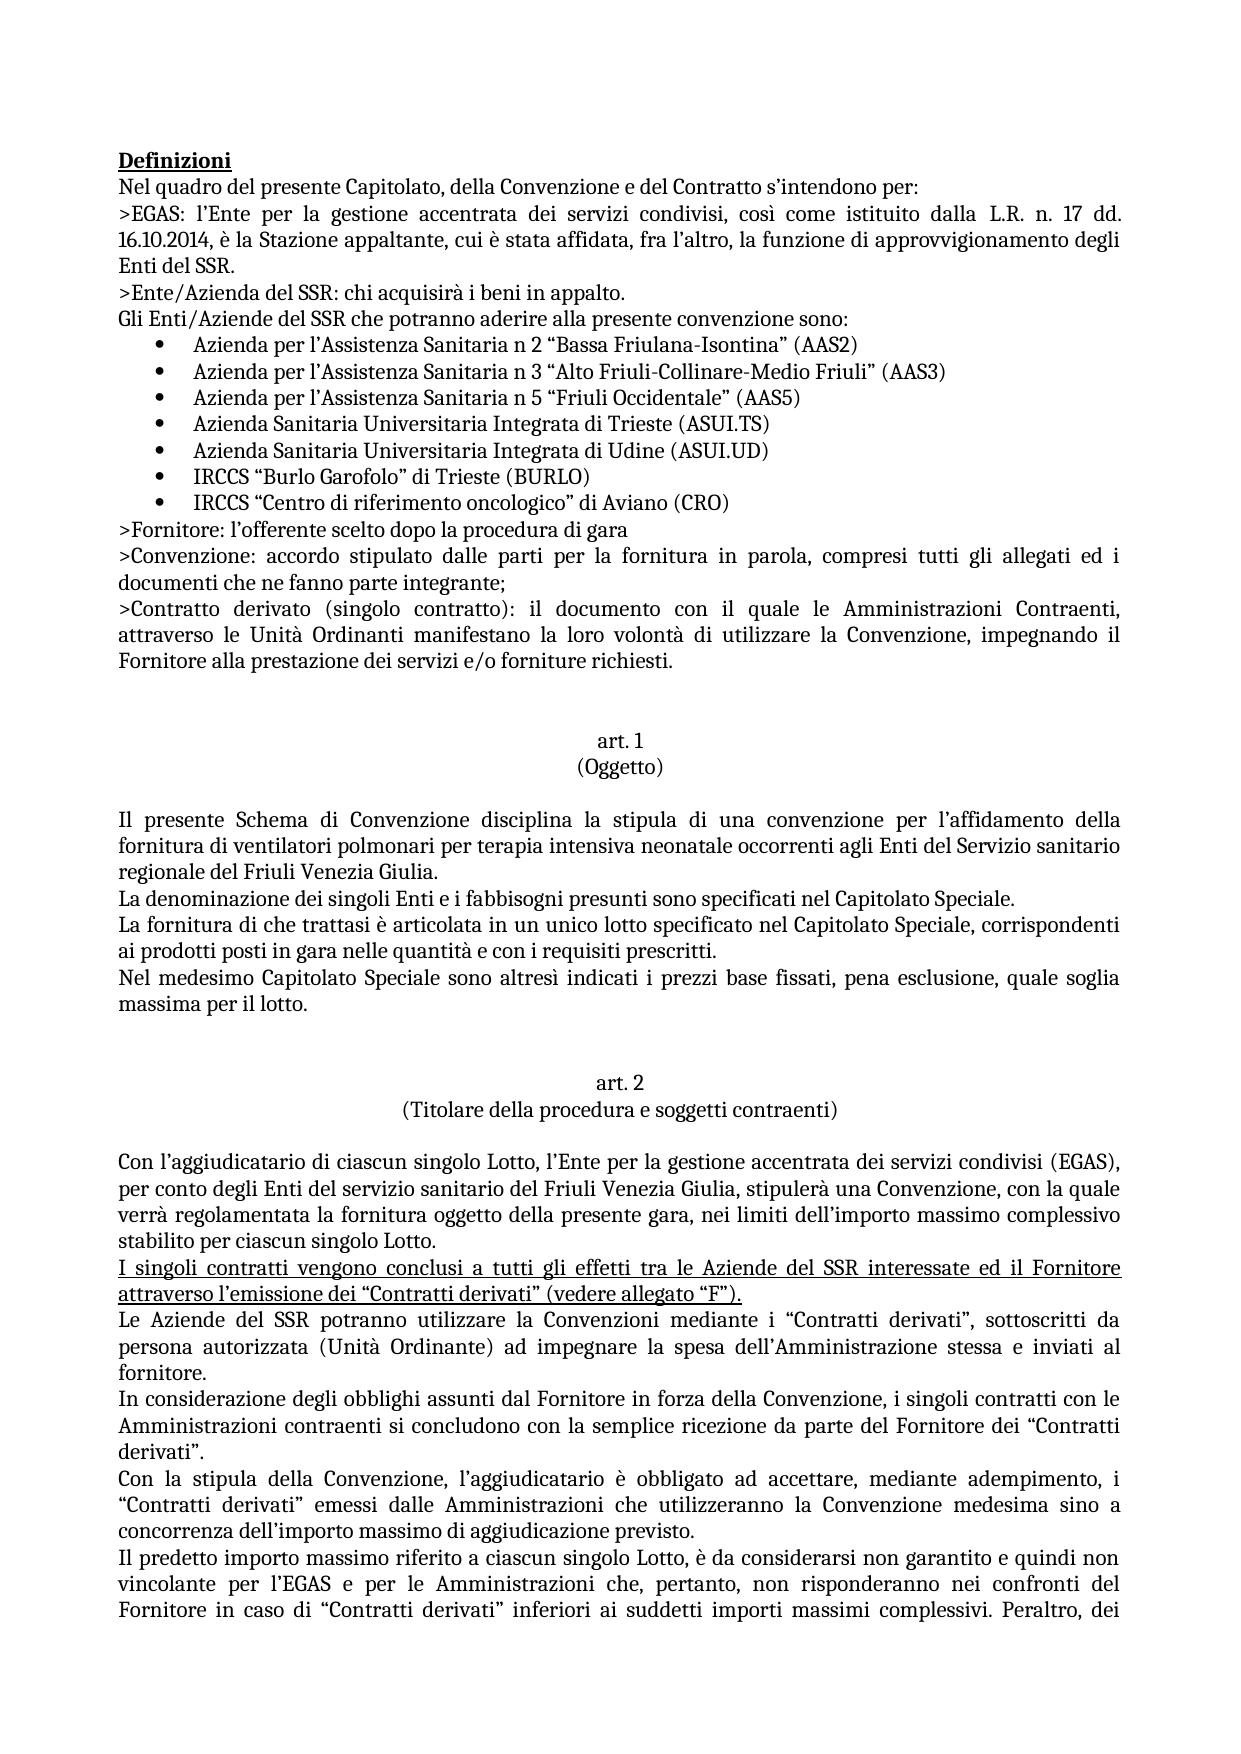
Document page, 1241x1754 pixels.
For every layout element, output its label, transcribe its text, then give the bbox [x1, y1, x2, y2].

text Nel medesimo Capitolato Speciale sono altresì indicati i prezzi base fissati, pena esclusione, quale soglia massima per il lotto. [118, 964, 1122, 1017]
text (Titolare della procedura e soggetti contraenti) [118, 1096, 1122, 1123]
text >Convenzione: accordo stipulato dalle parti per la fornitura in parola, compresi tutti gli allegati ed i documenti che ne fanno parte integrante; [118, 543, 1122, 596]
text Con la stipula della Convenzione, l’aggiudicatario è obbligato ad accettare, mediante adempimento, i “Contratti derivati” emessi dalle Amministrazioni che utilizzeranno la Convenzione medesima sino a concorrenza dell’importo massimo di aggiudicazione previsto. [118, 1465, 1122, 1544]
list Azienda Sanitaria Universitaria Integrata di Trieste (ASUI.TS) [156, 411, 1122, 437]
text art. 1 [118, 727, 1122, 754]
text >Ente/Azienda del SSR: chi acquisirà i beni in appalto. [118, 279, 1122, 306]
text Il presente Schema di Convenzione disciplina la stipula di una convenzione per l’affidamento della fornitura di ventilatori polmonari per terapia intensiva neonatale occorrenti agli Enti del Servizio sanitario regionale del Friuli Venezia Giulia. [118, 806, 1122, 886]
list Azienda Sanitaria Universitaria Integrata di Udine (ASUI.UD) [156, 437, 1122, 464]
text Definizioni [118, 148, 1122, 174]
text I singoli contratti vengono conclusi a tutti gli effetti tra le Aziende del SSR interessate ed il Fornitore attraverso l’emissione dei “Contratti derivati” (vedere allegato “F”). [118, 1254, 1122, 1277]
text Le Aziende del SSR potranno utilizzare la Convenzioni mediante i “Contratti derivati”, sottoscritti da persona autorizzata (Unità Ordinante) ad impegnare la spesa dell’Amministrazione stessa e inviati al fornitore. [118, 1307, 1122, 1386]
text >Fornitore: l’offerente scelto dopo la procedura di gara [118, 517, 1122, 543]
list IRCCS “Centro di riferimento oncologico” di Aviano (CRO) [156, 490, 1122, 517]
text >Contratto derivato (singolo contratto): il documento con il quale le Amministrazioni Contraenti, attraverso le Unità Ordinanti manifestano la loro volontà di utilizzare la Convenzione, impegnando il Fornitore alla prestazione dei servizi e/o forniture richiesti. [118, 596, 1122, 675]
text Con l’aggiudicatario di ciascun singolo Lotto, l’Ente per la gestione accentrata dei servizi condivisi (EGAS), per conto degli Enti del servizio sanitario del Friuli Venezia Giulia, stipulerà una Convenzione, con la quale verrà regolamentata la fornitura oggetto della presente gara, nei limiti dell’importo massimo complessivo stabilito per ciascun singolo Lotto. [118, 1149, 1122, 1254]
list Azienda per l’Assistenza Sanitaria n 3 “Alto Friuli-Collinare-Medio Friuli” (AAS3) [156, 358, 1122, 385]
list Azienda per l’Assistenza Sanitaria n 2 “Bassa Friulana-Isontina” (AAS2) [156, 332, 1122, 358]
text La fornitura di che trattasi è articolata in un unico lotto specificato nel Capitolato Speciale, corrispondenti ai prodotti posti in gara nelle quantità e con i requisiti prescritti. [118, 912, 1122, 964]
text Nel quadro del presente Capitolato, della Convenzione e del Contratto s’intendono per: [118, 174, 1122, 200]
text >EGAS: l’Ente per la gestione accentrata dei servizi condivisi, così come istituito dalla L.R. n. 17 dd. 16.10.2014, è la Stazione appaltante, cui è stata affidata, fra l’altro, la funzione di approvvigionamento degli Enti del SSR. [118, 200, 1122, 279]
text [118, 1544, 1122, 1623]
text I singoli contratti vengono conclusi a tutti gli effetti tra le Aziende del SSR interessate ed il Fornitore attraverso l’emissione dei “Contratti derivati” (vedere allegato “F”). [118, 1278, 1122, 1307]
text Gli Enti/Aziende del SSR che potranno aderire alla presente convenzione sono: [118, 306, 1122, 332]
text (Oggetto) [118, 754, 1122, 780]
list Azienda per l’Assistenza Sanitaria n 5 “Friuli Occidentale” (AAS5) [156, 385, 1122, 411]
list IRCCS “Burlo Garofolo” di Trieste (BURLO) [156, 464, 1122, 490]
text art. 2 [118, 1070, 1122, 1096]
text In considerazione degli obblighi assunti dal Fornitore in forza della Convenzione, i singoli contratti con le Amministrazioni contraenti si concludono con la semplice ricezione da parte del Fornitore dei “Contratti derivati”. [118, 1386, 1122, 1465]
text La denominazione dei singoli Enti e i fabbisogni presunti sono specificati nel Capitolato Speciale. [118, 886, 1122, 912]
